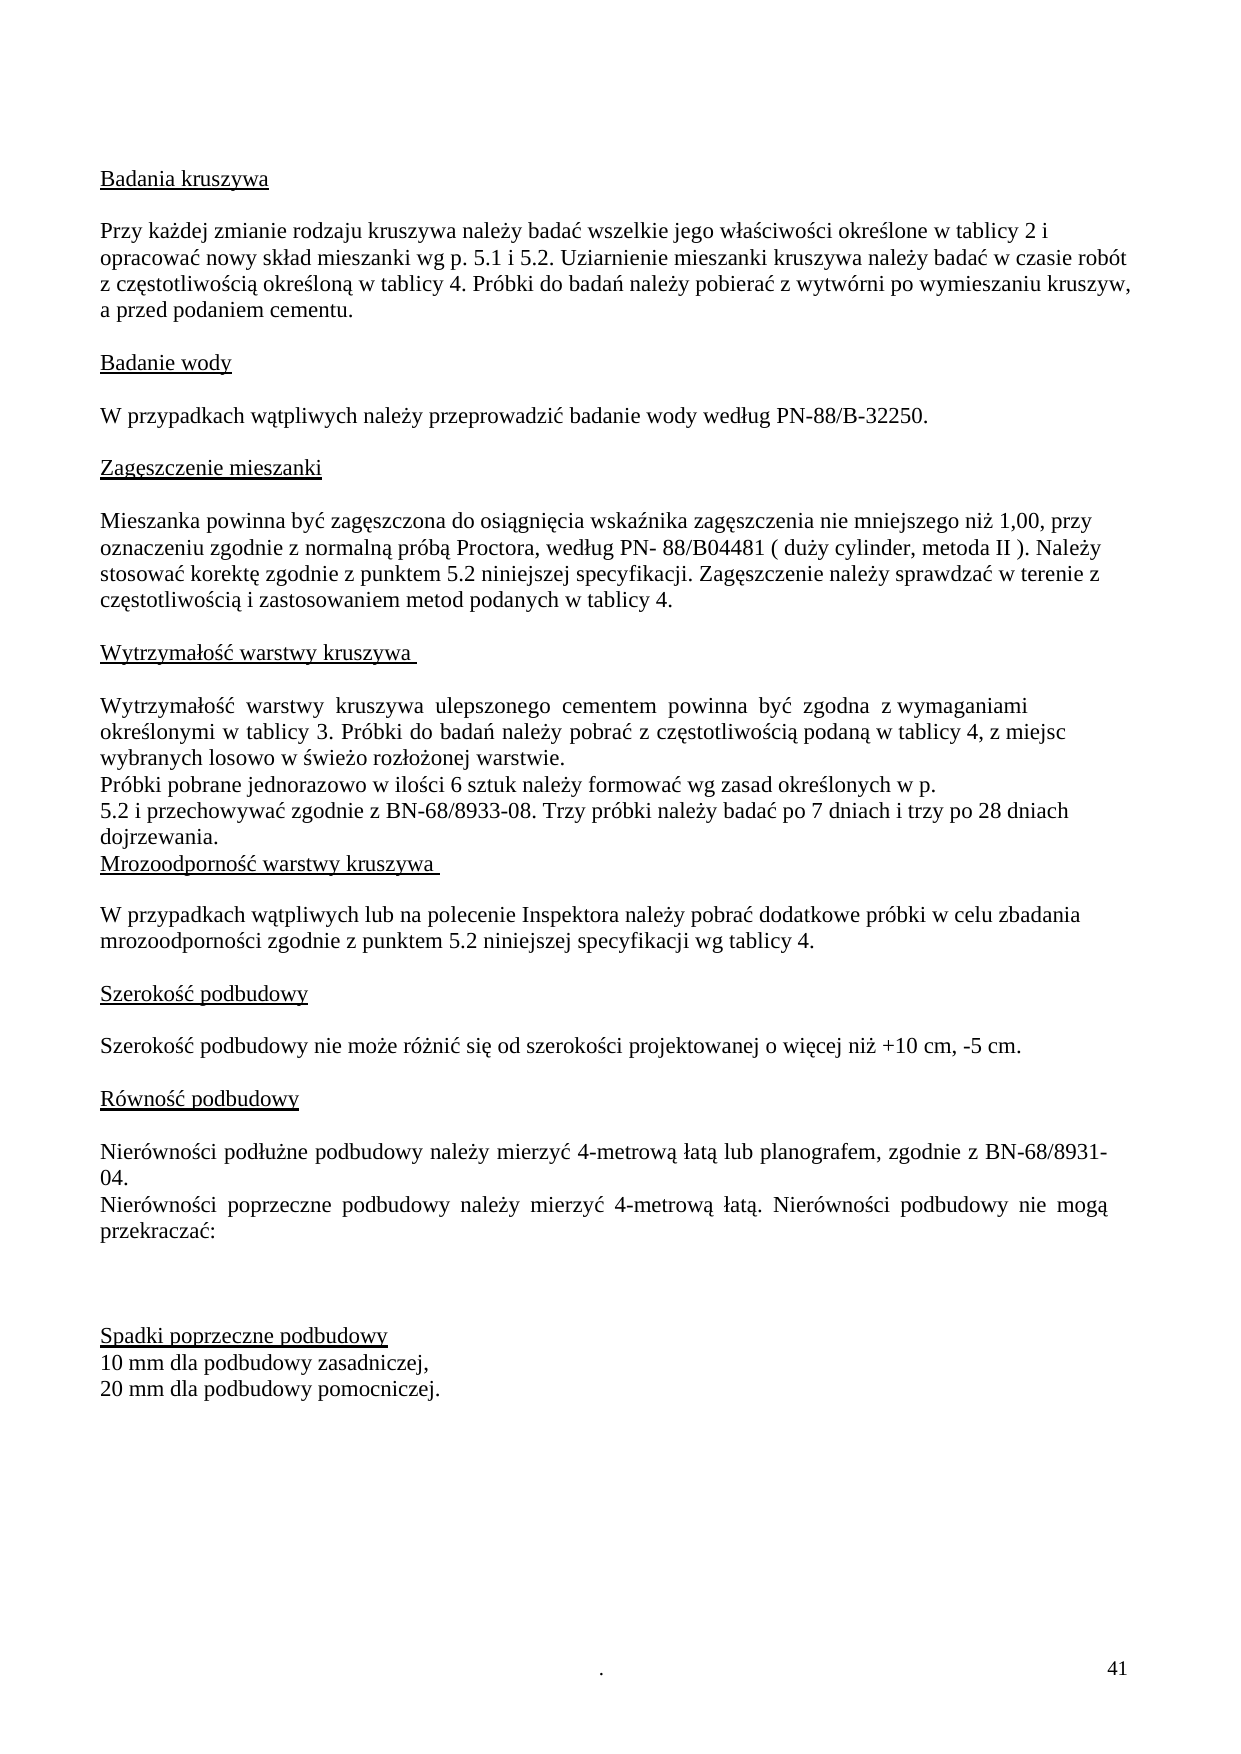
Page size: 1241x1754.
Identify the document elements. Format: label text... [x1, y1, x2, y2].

list 20 mm dla podbudowy pomocniczej. [100, 1375, 475, 1402]
list Badanie wody [100, 349, 1140, 375]
list Przy każdej zmianie rodzaju kruszywa należy badać wszelkie jego właściwości określone w tablicy 2 i opracować nowy skład mieszanki wg p. 5.1 i 5.2. Uziarnienie mieszanki kruszywa należy badać w czasie robót z częstotliwością określoną w tablicy 4. Próbki do badań należy pobierać z wytwórni po wymieszaniu kruszyw, a przed podaniem cementu. [100, 217, 1140, 323]
list W przypadkach wątpliwych lub na polecenie Inspektora należy pobrać dodatkowe próbki w celu zbadania mrozoodporności zgodnie z punktem 5.2 niniejszej specyfikacji wg tablicy 4. [100, 901, 1140, 953]
text Mrozoodporność warstwy kruszywa [100, 850, 1140, 876]
list Wytrzymałość warstwy kruszywa ulepszonego cementem powinna być zgodna z wymaganiami określonymi w tablicy 3. Próbki do badań należy pobrać z częstotliwością podaną w tablicy 4, z miejsc wybranych losowo w świeżo rozłożonej warstwie. [100, 692, 1140, 771]
list Szerokość podbudowy [100, 980, 1140, 1006]
list Próbki pobrane jednorazowo w ilości 6 sztuk należy formować wg zasad określonych w p. [100, 771, 1140, 797]
list W przypadkach wątpliwych należy przeprowadzić badanie wody według PN-88/B-32250. [100, 402, 1140, 428]
list Równość podbudowy [100, 1085, 1140, 1112]
list 10 mm dla podbudowy zasadniczej, [100, 1349, 475, 1375]
list Zagęszczenie mieszanki [100, 454, 1140, 481]
list Wytrzymałość warstwy kruszywa [100, 639, 1140, 665]
list Mieszanka powinna być zagęszczona do osiągnięcia wskaźnika zagęszczenia nie mniejszego niż 1,00, przy oznaczeniu zgodnie z normalną próbą Proctora, według PN- 88/B04481 ( duży cylinder, metoda II ). Należy stosować korektę zgodnie z punktem 5.2 niniejszej specyfikacji. Zagęszczenie należy sprawdzać w terenie z częstotliwością i zastosowaniem metod podanych w tablicy 4. [100, 507, 1140, 613]
list Szerokość podbudowy nie może różnić się od szerokości projektowanej o więcej niż +10 cm, -5 cm. [100, 1033, 1140, 1059]
list 5.2 i przechowywać zgodnie z BN-68/8933-08. Trzy próbki należy badać po 7 dniach i trzy po 28 dniach dojrzewania. [100, 797, 1140, 850]
list Spadki poprzeczne podbudowy [100, 1322, 475, 1349]
list Nierówności poprzeczne podbudowy należy mierzyć 4-metrową łatą. Nierówności podbudowy nie mogą przekraczać: [100, 1191, 1140, 1243]
list Nierówności podłużne podbudowy należy mierzyć 4-metrową łatą lub planografem, zgodnie z BN-68/8931- 04. [100, 1138, 1140, 1191]
list Badania kruszywa [100, 164, 1140, 191]
